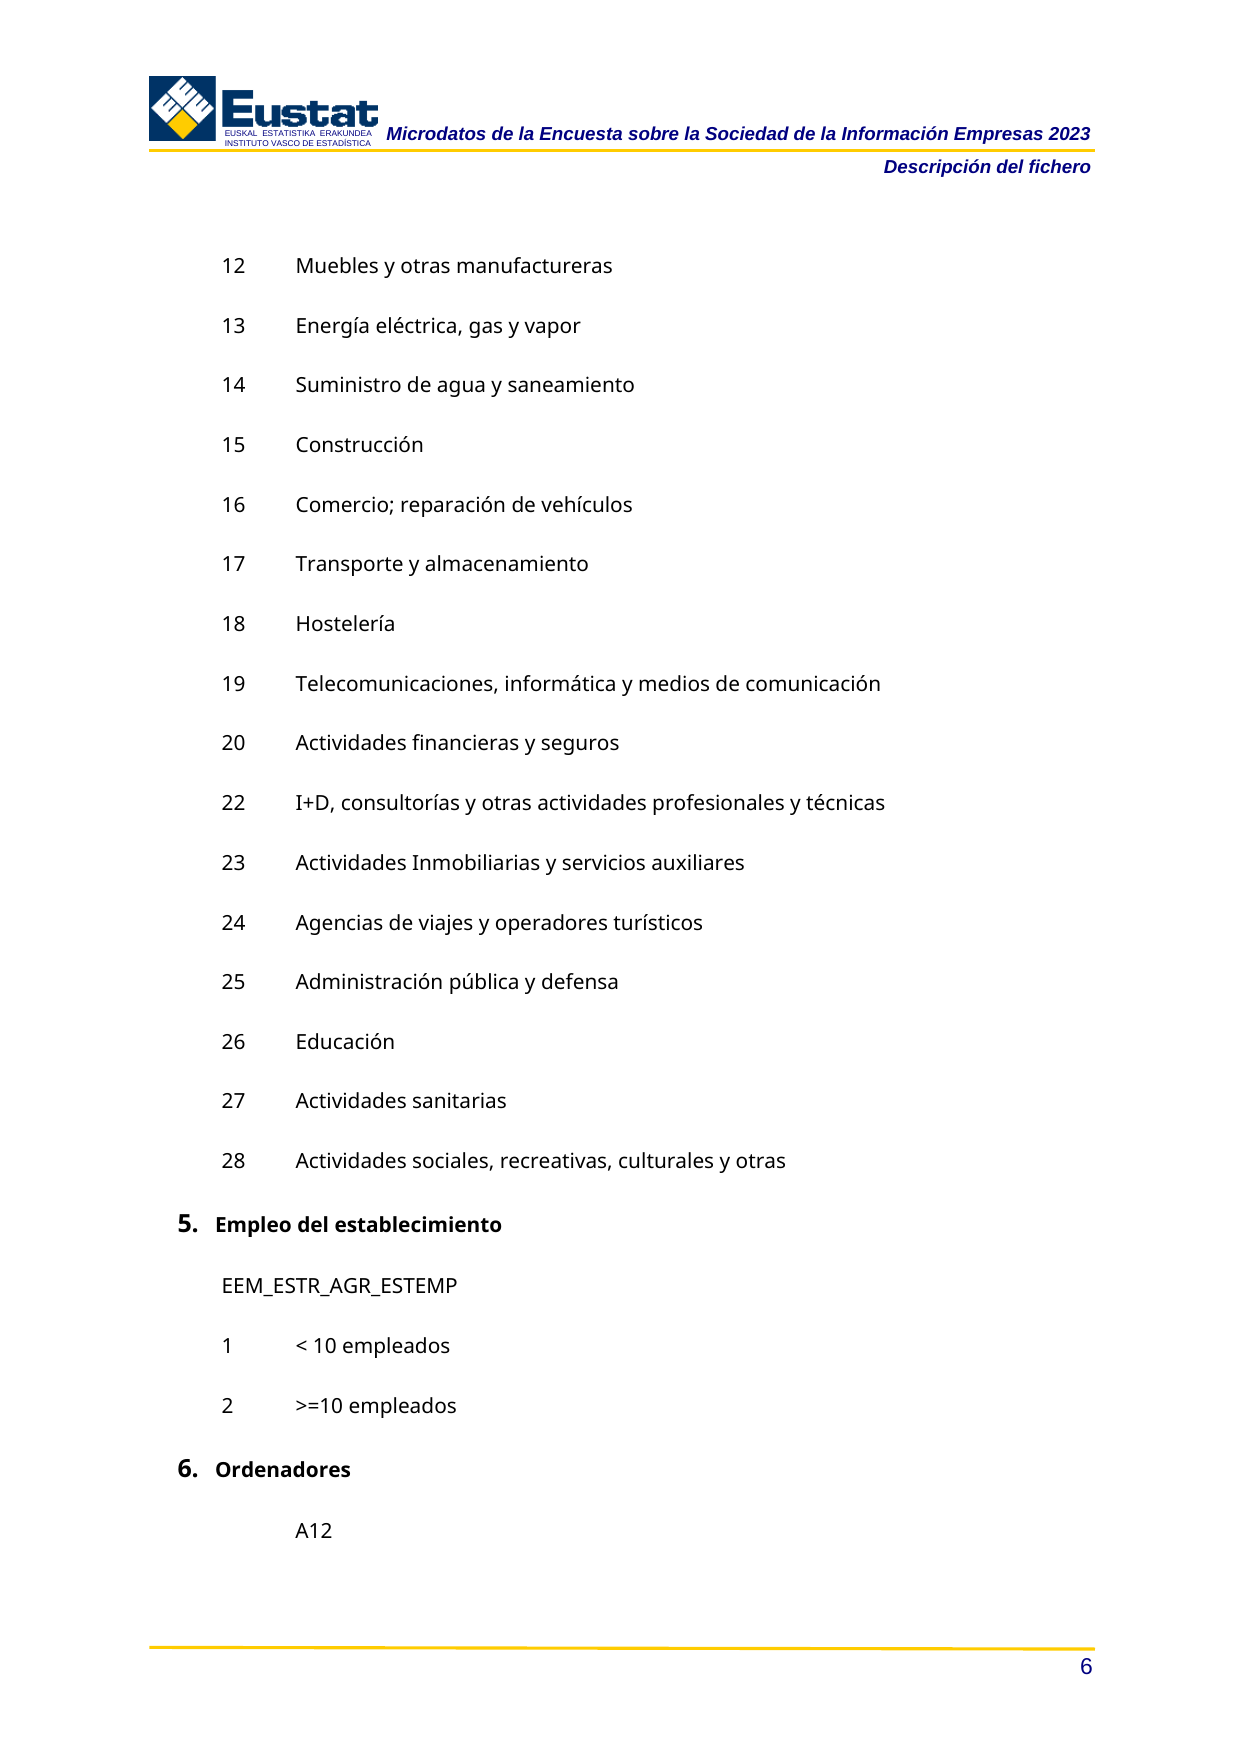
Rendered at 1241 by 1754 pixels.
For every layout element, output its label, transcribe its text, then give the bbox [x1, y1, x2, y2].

list 2 >=10 empleados [221, 1391, 1092, 1419]
list 18 Hostelería [221, 609, 1092, 638]
list 25 Administración pública y defensa [221, 967, 1092, 996]
list 16 Comercio; reparación de vehículos [221, 490, 1092, 518]
list 15 Construcción [221, 430, 1092, 458]
list Ordenadores [177, 1450, 1092, 1484]
list 22 I+D, consultorías y otras actividades profesionales y técnicas [221, 788, 1092, 817]
list 13 Energía eléctrica, gas y vapor [221, 311, 1092, 339]
list 23 Actividades Inmobiliarias y servicios auxiliares [221, 848, 1092, 876]
list 26 Educación [221, 1027, 1092, 1055]
list 17 Transporte y almacenamiento [221, 549, 1092, 578]
list 19 Telecomunicaciones, informática y medios de comunicación [221, 669, 1092, 697]
list 14 Suministro de agua y saneamiento [221, 370, 1092, 399]
list 20 Actividades financieras y seguros [221, 728, 1092, 757]
list EEM_ESTR_AGR_ESTEMP [221, 1271, 1092, 1300]
list 28 Actividades sociales, recreativas, culturales y otras [221, 1146, 1092, 1175]
list Empleo del establecimiento [177, 1206, 1092, 1240]
list 12 Muebles y otras manufactureras [221, 251, 1092, 279]
picture [149, 76, 378, 141]
list 1 < 10 empleados [221, 1331, 1092, 1359]
list A12 [295, 1516, 1092, 1544]
list 27 Actividades sanitarias [221, 1087, 1092, 1115]
list 24 Agencias de viajes y operadores turísticos [221, 908, 1092, 936]
